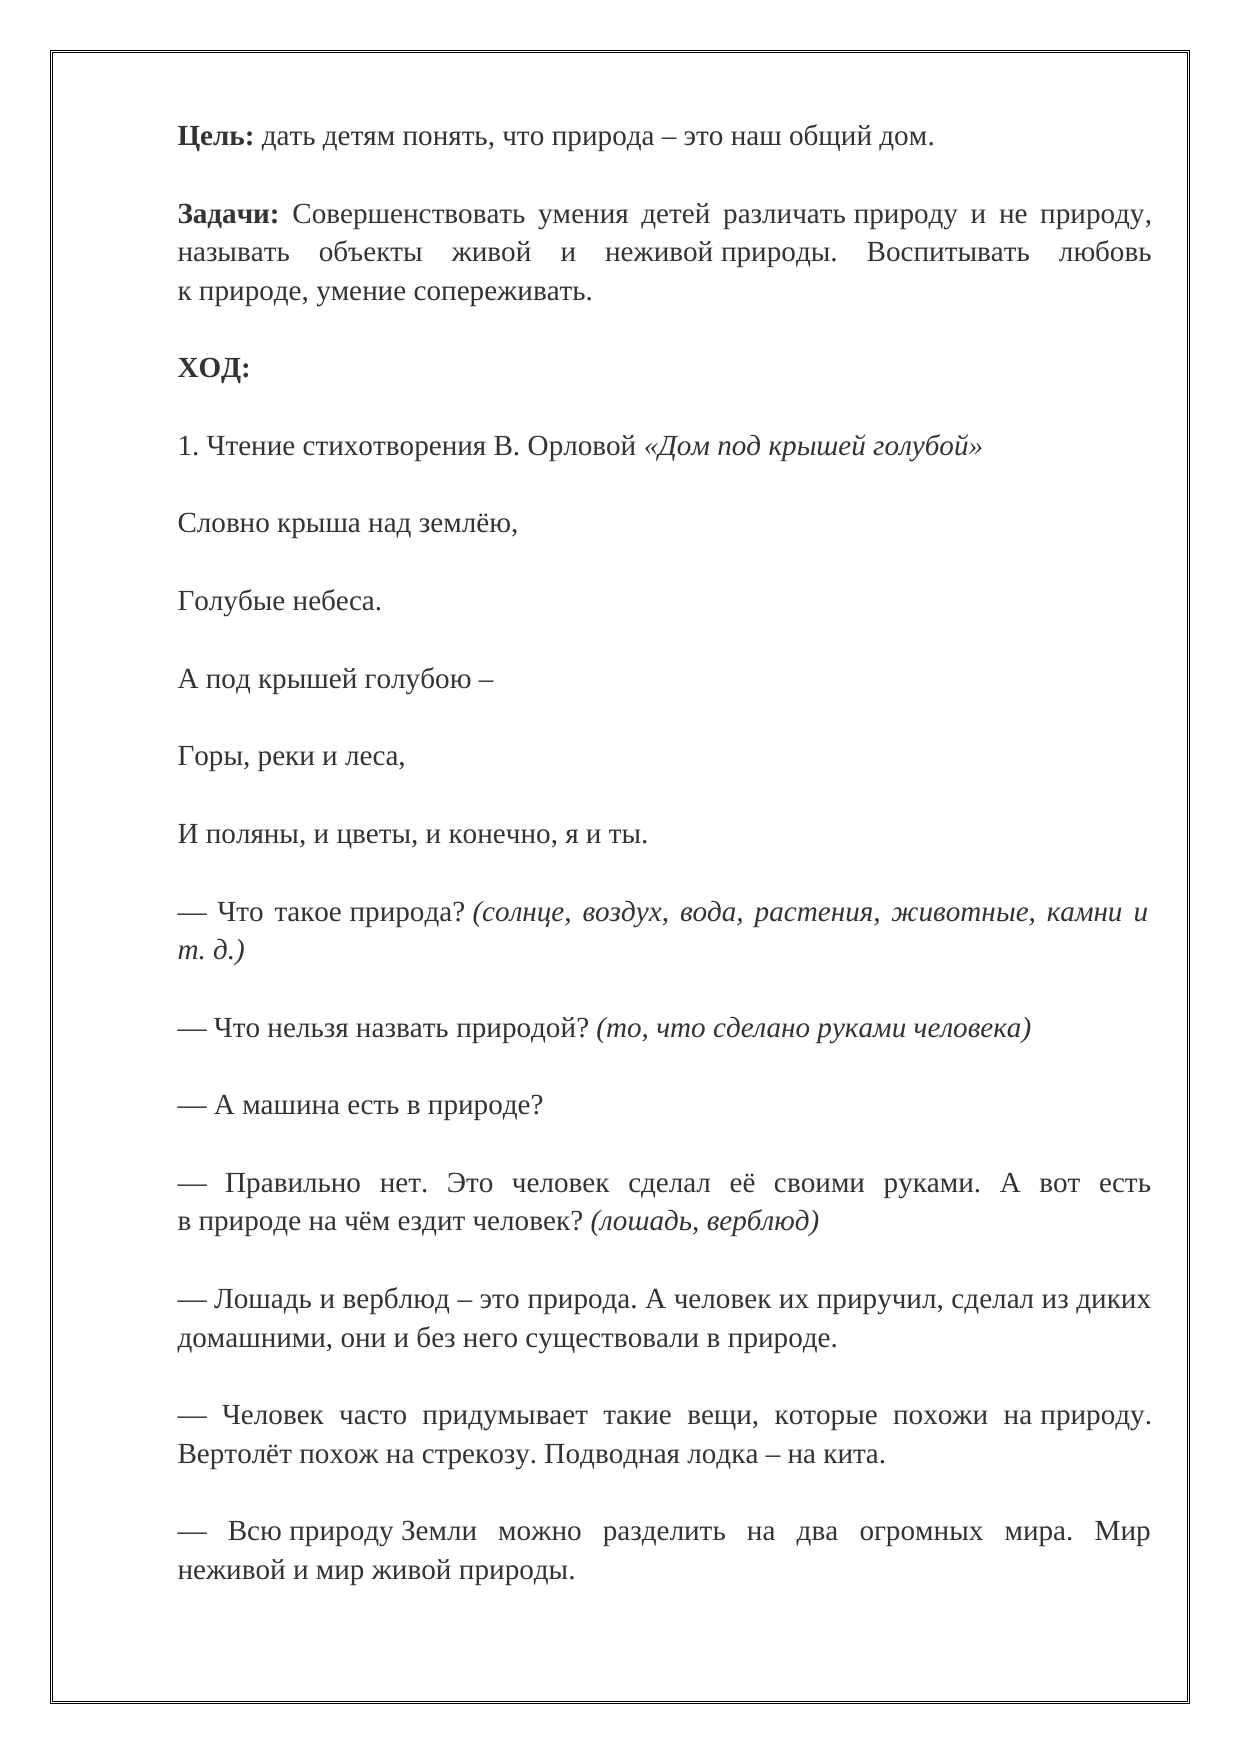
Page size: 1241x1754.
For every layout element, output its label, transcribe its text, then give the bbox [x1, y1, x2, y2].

text — Что такое природа? (солнце, воздух, вода, растения, животные, камни и т. д.) [177, 894, 1152, 966]
text — А машина есть в природе? [177, 1087, 1152, 1121]
text И поляны, и цветы, и конечно, я и ты. [177, 816, 1152, 849]
text Горы, реки и леса, [177, 738, 1152, 772]
text — Что нельзя назвать природой? (то, что сделано руками человека) [177, 1010, 1152, 1043]
text — Лошадь и верблюд – это природа. А человек их приручил, сделал из диких домашними, они и без него существовали в природе. [177, 1281, 1152, 1353]
text — Всю природу Земли можно разделить на два огромных мира. Мир неживой и мир живой природы. [177, 1513, 1152, 1586]
text 1. Чтение стихотворения В. Орловой «Дом под крышей голубой» [177, 428, 1152, 462]
text — Человек часто придумывает такие вещи, которые похожи на природу. Вертолёт похож на стрекозу. Подводная лодка – на кита. [177, 1397, 1152, 1469]
text Голубые небеса. [177, 583, 1152, 617]
text Цель: дать детям понять, что природа – это наш общий дом. [177, 118, 1152, 152]
text — Правильно нет. Это человек сделал её своими руками. А вот есть в природе на чём ездит человек? (лошадь, верблюд) [177, 1165, 1152, 1237]
text Словно крыша над землёю, [177, 506, 1152, 539]
text А под крышей голубою – [177, 661, 1152, 694]
text ХОД: [177, 350, 1152, 384]
text Задачи: Совершенствовать умения детей различать природу и не природу, называть объекты живой и неживой природы. Воспитывать любовь к природе, умение сопереживать. [177, 196, 1152, 306]
